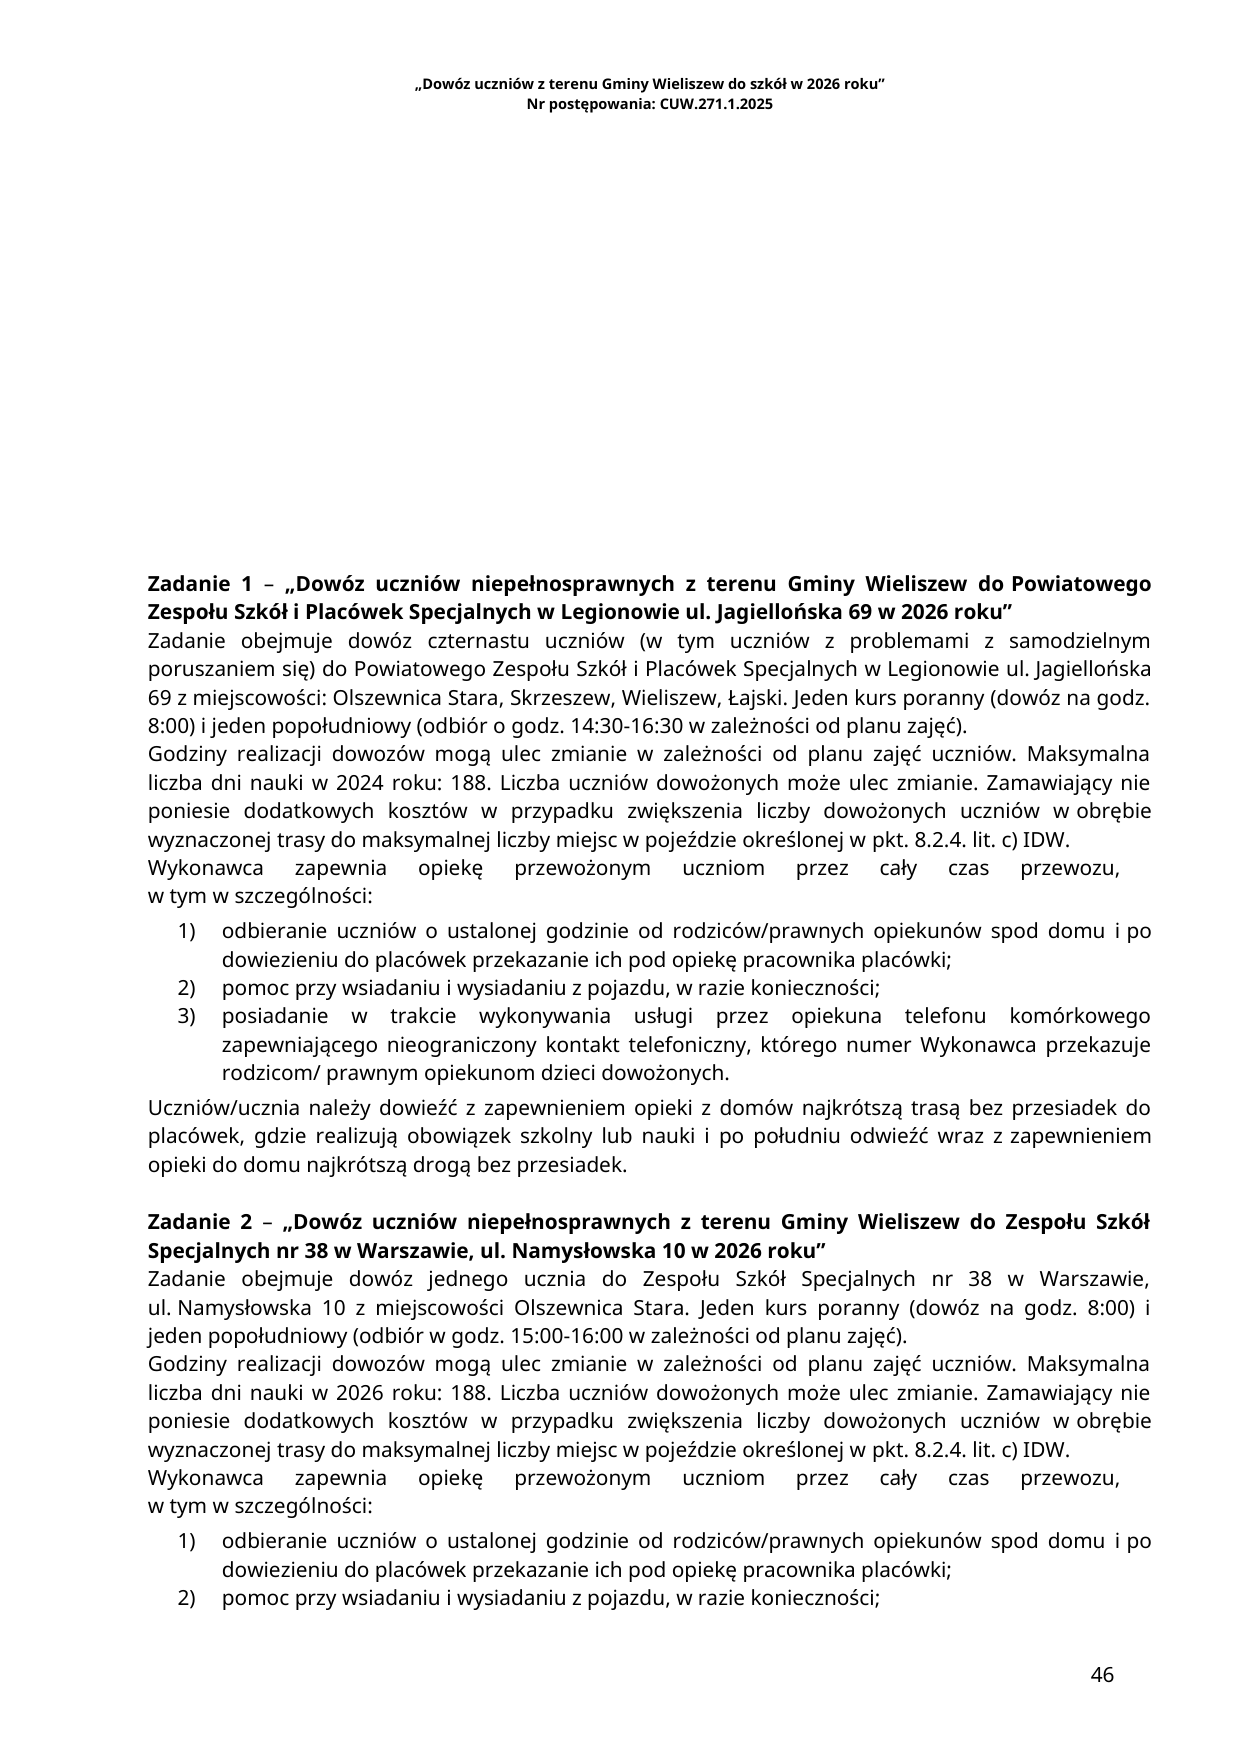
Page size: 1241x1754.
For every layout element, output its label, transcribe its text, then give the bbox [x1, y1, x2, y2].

text Uczniów/ucznia należy dowieźć z zapewnieniem opieki z domów najkrótszą trasą bez przesiadek do placówek, gdzie realizują obowiązek szkolny lub nauki i po południu odwieźć wraz z zapewnieniem opieki do domu najkrótszą drogą bez przesiadek. [148, 1093, 1152, 1178]
text Godziny realizacji dowozów mogą ulec zmianie w zależności od planu zajęć uczniów. Maksymalna liczba dni nauki w 2026 roku: 188. Liczba uczniów dowożonych może ulec zmianie. Zamawiający nie poniesie dodatkowych kosztów w przypadku zwiększenia liczby dowożonych uczniów w obrębie wyznaczonej trasy do maksymalnej liczby miejsc w pojeździe określonej w pkt. 8.2.4. lit. c) IDW. [148, 1349, 1152, 1463]
list odbieranie uczniów o ustalonej godzinie od rodziców/prawnych opiekunów spod domu i po dowiezieniu do placówek przekazanie ich pod opiekę pracownika placówki; [177, 916, 1152, 973]
text Wykonawca zapewnia opiekę przewożonym uczniom przez cały czas przewozu, w tym w szczególności: [148, 853, 1152, 910]
text Wykonawca zapewnia opiekę przewożonym uczniom przez cały czas przewozu, w tym w szczególności: [148, 1463, 1152, 1520]
text Godziny realizacji dowozów mogą ulec zmianie w zależności od planu zajęć uczniów. Maksymalna liczba dni nauki w 2024 roku: 188. Liczba uczniów dowożonych może ulec zmianie. Zamawiający nie poniesie dodatkowych kosztów w przypadku zwiększenia liczby dowożonych uczniów w obrębie wyznaczonej trasy do maksymalnej liczby miejsc w pojeździe określonej w pkt. 8.2.4. lit. c) IDW. [148, 739, 1152, 853]
list posiadanie w trakcie wykonywania usługi przez opiekuna telefonu komórkowego zapewniającego nieograniczony kontakt telefoniczny, którego numer Wykonawca przekazuje rodzicom/ prawnym opiekunom dzieci dowożonych. [177, 1002, 1152, 1087]
list pomoc przy wsiadaniu i wysiadaniu z pojazdu, w razie konieczności; [177, 1583, 1152, 1612]
list odbieranie uczniów o ustalonej godzinie od rodziców/prawnych opiekunów spod domu i po dowiezieniu do placówek przekazanie ich pod opiekę pracownika placówki; [177, 1526, 1152, 1583]
list pomoc przy wsiadaniu i wysiadaniu z pojazdu, w razie konieczności; [177, 973, 1152, 1002]
text Zadanie 1 – „Dowóz uczniów niepełnosprawnych z terenu Gminy Wieliszew do Powiatowego Zespołu Szkół i Placówek Specjalnych w Legionowie ul. Jagiellońska 69 w 2026 roku” [148, 569, 1152, 626]
text Zadanie obejmuje dowóz czternastu uczniów (w tym uczniów z problemami z samodzielnym poruszaniem się) do Powiatowego Zespołu Szkół i Placówek Specjalnych w Legionowie ul. Jagiellońska 69 z miejscowości: Olszewnica Stara, Skrzeszew, Wieliszew, Łajski. Jeden kurs poranny (dowóz na godz. 8:00) i jeden popołudniowy (odbiór o godz. 14:30-16:30 w zależności od planu zajęć). [148, 626, 1152, 739]
text Zadanie obejmuje dowóz jednego ucznia do Zespołu Szkół Specjalnych nr 38 w Warszawie, ul. Namysłowska 10 z miejscowości Olszewnica Stara. Jeden kurs poranny (dowóz na godz. 8:00) i jeden popołudniowy (odbiór w godz. 15:00-16:00 w zależności od planu zajęć). [148, 1264, 1152, 1349]
text Zadanie 2 – „Dowóz uczniów niepełnosprawnych z terenu Gminy Wieliszew do Zespołu Szkół Specjalnych nr 38 w Warszawie, ul. Namysłowska 10 w 2026 roku” [148, 1207, 1152, 1264]
